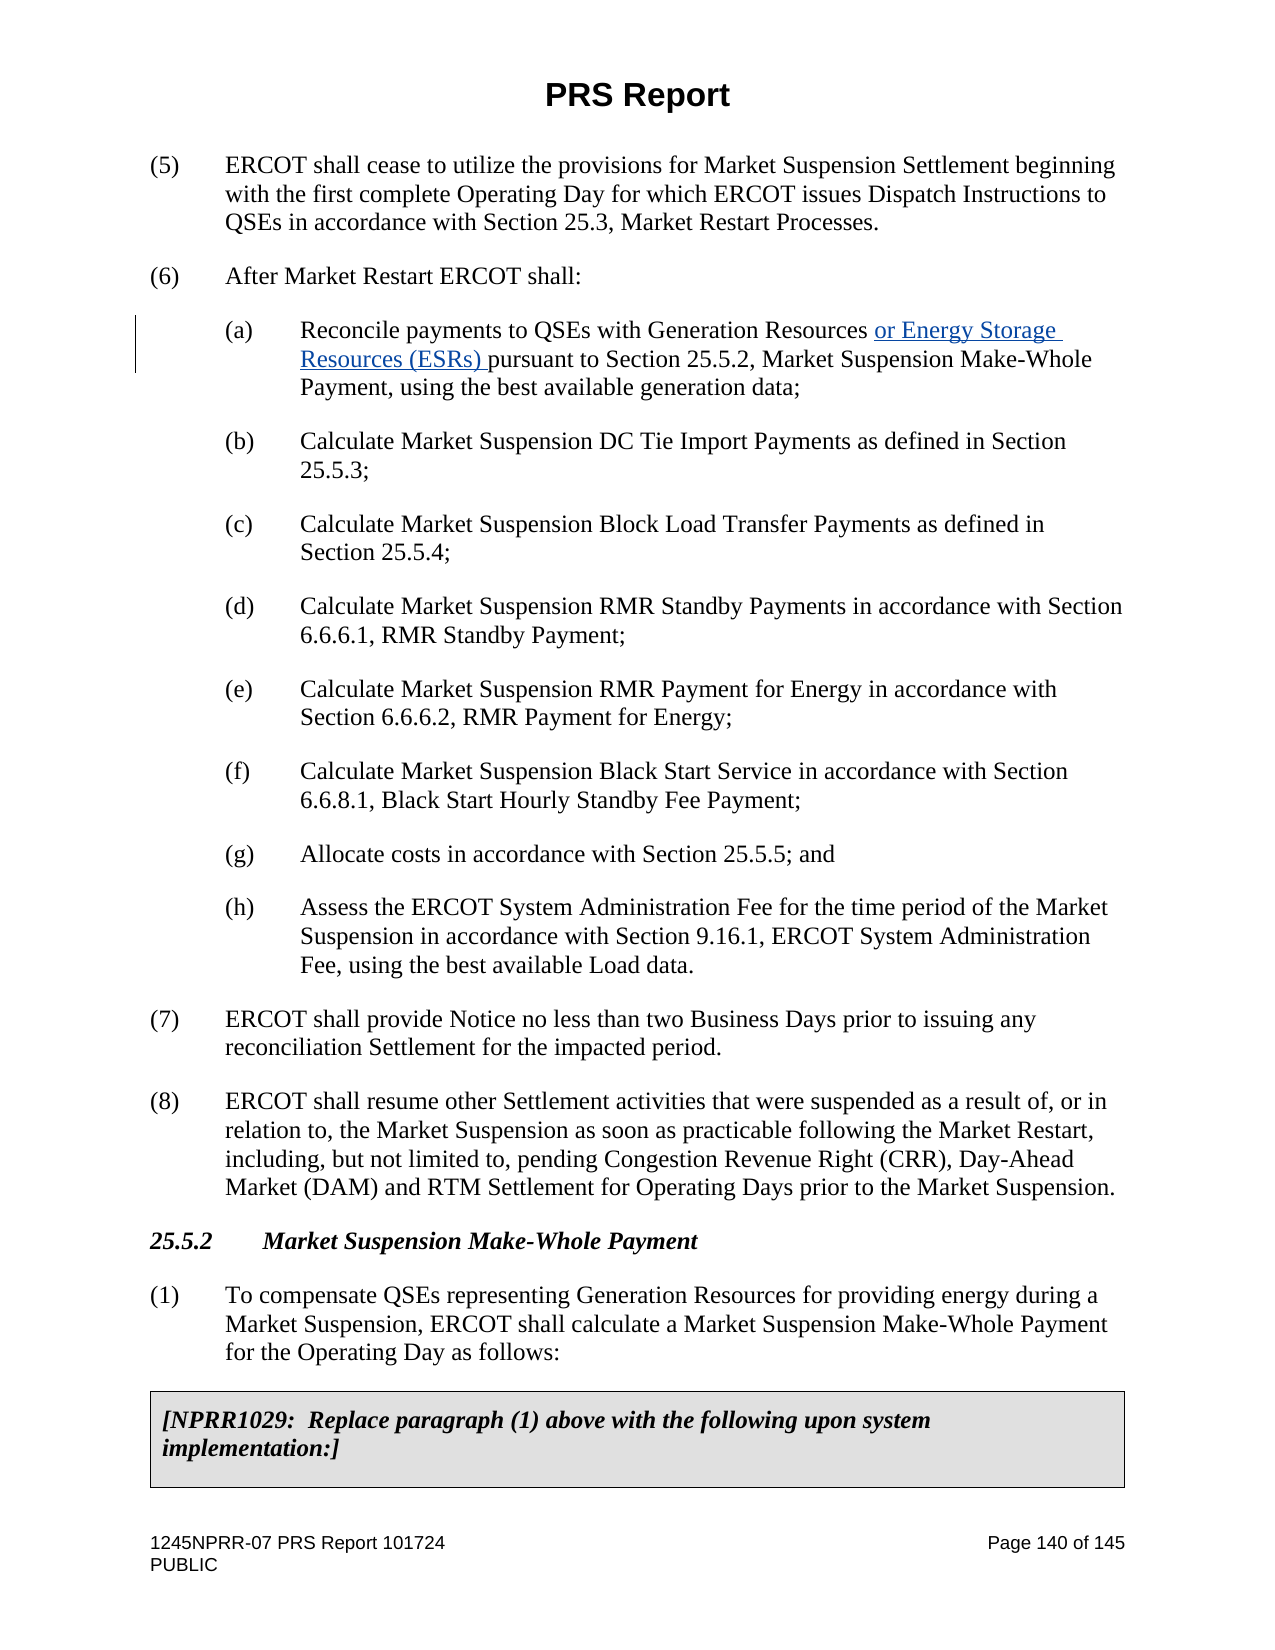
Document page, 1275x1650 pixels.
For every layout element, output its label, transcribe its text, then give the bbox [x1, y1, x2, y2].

text (e) Calculate Market Suspension RMR Payment for Energy in accordance with Section 6.6.6.2, RMR Payment for Energy; [225, 674, 1125, 731]
text (c) Calculate Market Suspension Block Load Transfer Payments as defined in Section 25.5.4; [225, 509, 1125, 566]
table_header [151, 1392, 1124, 1487]
text (6) After Market Restart ERCOT shall: [150, 261, 1125, 290]
text (d) Calculate Market Suspension RMR Standby Payments in accordance with Section 6.6.6.1, RMR Standby Payment; [225, 591, 1125, 649]
text (7) ERCOT shall provide Notice no less than two Business Days prior to issuing any reconciliation Settlement for the impacted period. [150, 1004, 1125, 1061]
text 25.5.2 Market Suspension Make-Whole Payment [150, 1226, 1125, 1255]
text (8) ERCOT shall resume other Settlement activities that were suspended as a result of, or in relation to, the Market Suspension as soon as practicable following the Market Restart, including, but not limited to, pending Congestion Revenue Right (CRR), Day-Ahead Market (DAM) and RTM Settlement for Operating Days prior to the Market Suspension. [150, 1086, 1125, 1201]
text (1) To compensate QSEs representing Generation Resources for providing energy during a Market Suspension, ERCOT shall calculate a Market Suspension Make-Whole Payment for the Operating Day as follows: [150, 1280, 1125, 1366]
text (f) Calculate Market Suspension Black Start Service in accordance with Section 6.6.8.1, Black Start Hourly Standby Fee Payment; [225, 756, 1125, 814]
text (g) Allocate costs in accordance with Section 25.5.5; and [225, 839, 1125, 867]
text (a) Reconcile payments to QSEs with Generation Resources pursuant to Section 25.5.2, Market Suspension Make-Whole Payment, using the best available generation data; [225, 315, 1125, 401]
text (h) Assess the ERCOT System Administration Fee for the time period of the Market Suspension in accordance with Section 9.16.1, ERCOT System Administration Fee, using the best available Load data. [225, 892, 1125, 979]
text (5) ERCOT shall cease to utilize the provisions for Market Suspension Settlement beginning with the first complete Operating Day for which ERCOT issues Dispatch Instructions to QSEs in accordance with Section 25.3, Market Restart Processes. [150, 150, 1125, 236]
text (b) Calculate Market Suspension DC Tie Import Payments as defined in Section 25.5.3; [225, 426, 1125, 484]
